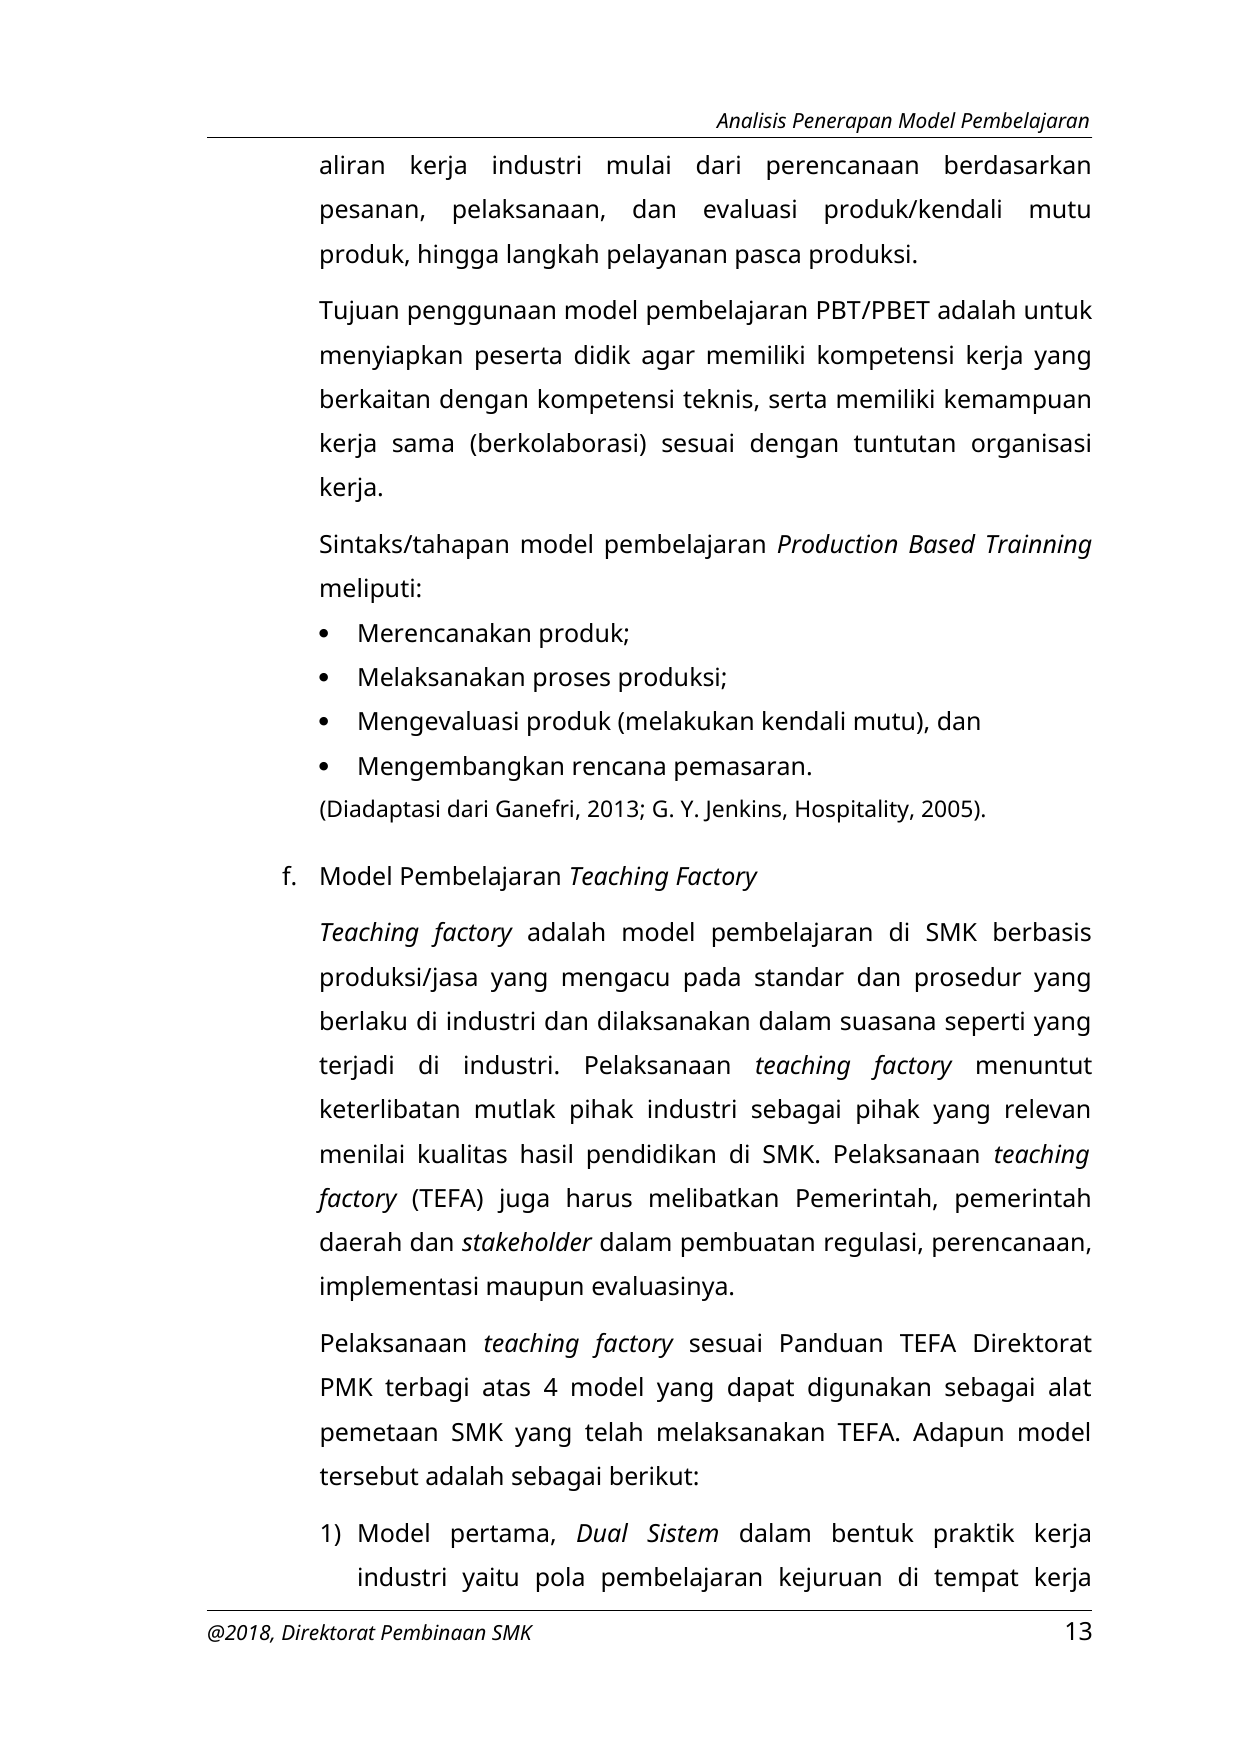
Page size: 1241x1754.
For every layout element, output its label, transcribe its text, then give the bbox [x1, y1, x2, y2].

list Teaching factory adalah model pembelajaran di SMK berbasis produksi/jasa yang mengacu pada standar dan prosedur yang berlaku di industri dan dilaksanakan dalam suasana seperti yang terjadi di industri. Pelaksanaan teaching factory menuntut keterlibatan mutlak pihak industri sebagai pihak yang relevan menilai kualitas hasil pendidikan di SMK. Pelaksanaan teaching factory (TEFA) juga harus melibatkan Pemerintah, pemerintah daerah dan stakeholder dalam pembuatan regulasi, perencanaan, implementasi maupun evaluasinya. [319, 915, 1092, 1303]
list Melaksanakan proses produksi; [319, 660, 1092, 694]
list Mengevaluasi produk (melakukan kendali mutu), dan [319, 704, 1092, 738]
list Sintaks/tahapan model pembelajaran Production Based Trainning meliputi: [319, 527, 1092, 605]
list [319, 1515, 1092, 1594]
text (Diadaptasi dari Ganefri, 2013; G. Y. Jenkins, Hospitality, 2005). [319, 792, 1092, 824]
list Merencanakan produk; [319, 615, 1092, 649]
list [319, 148, 1092, 270]
list Tujuan penggunaan model pembelajaran PBT/PBET adalah untuk menyiapkan peserta didik agar memiliki kompetensi kerja yang berkaitan dengan kompetensi teknis, serta memiliki kemampuan kerja sama (berkolaborasi) sesuai dengan tuntutan organisasi kerja. [319, 293, 1092, 504]
list Model Pembelajaran Teaching Factory [282, 858, 1092, 892]
list Mengembangkan rencana pemasaran. [319, 748, 1092, 782]
list Pelaksanaan teaching factory sesuai Panduan TEFA Direktorat PMK terbagi atas 4 model yang dapat digunakan sebagai alat pemetaan SMK yang telah melaksanakan TEFA. Adapun model tersebut adalah sebagai berikut: [319, 1326, 1092, 1493]
